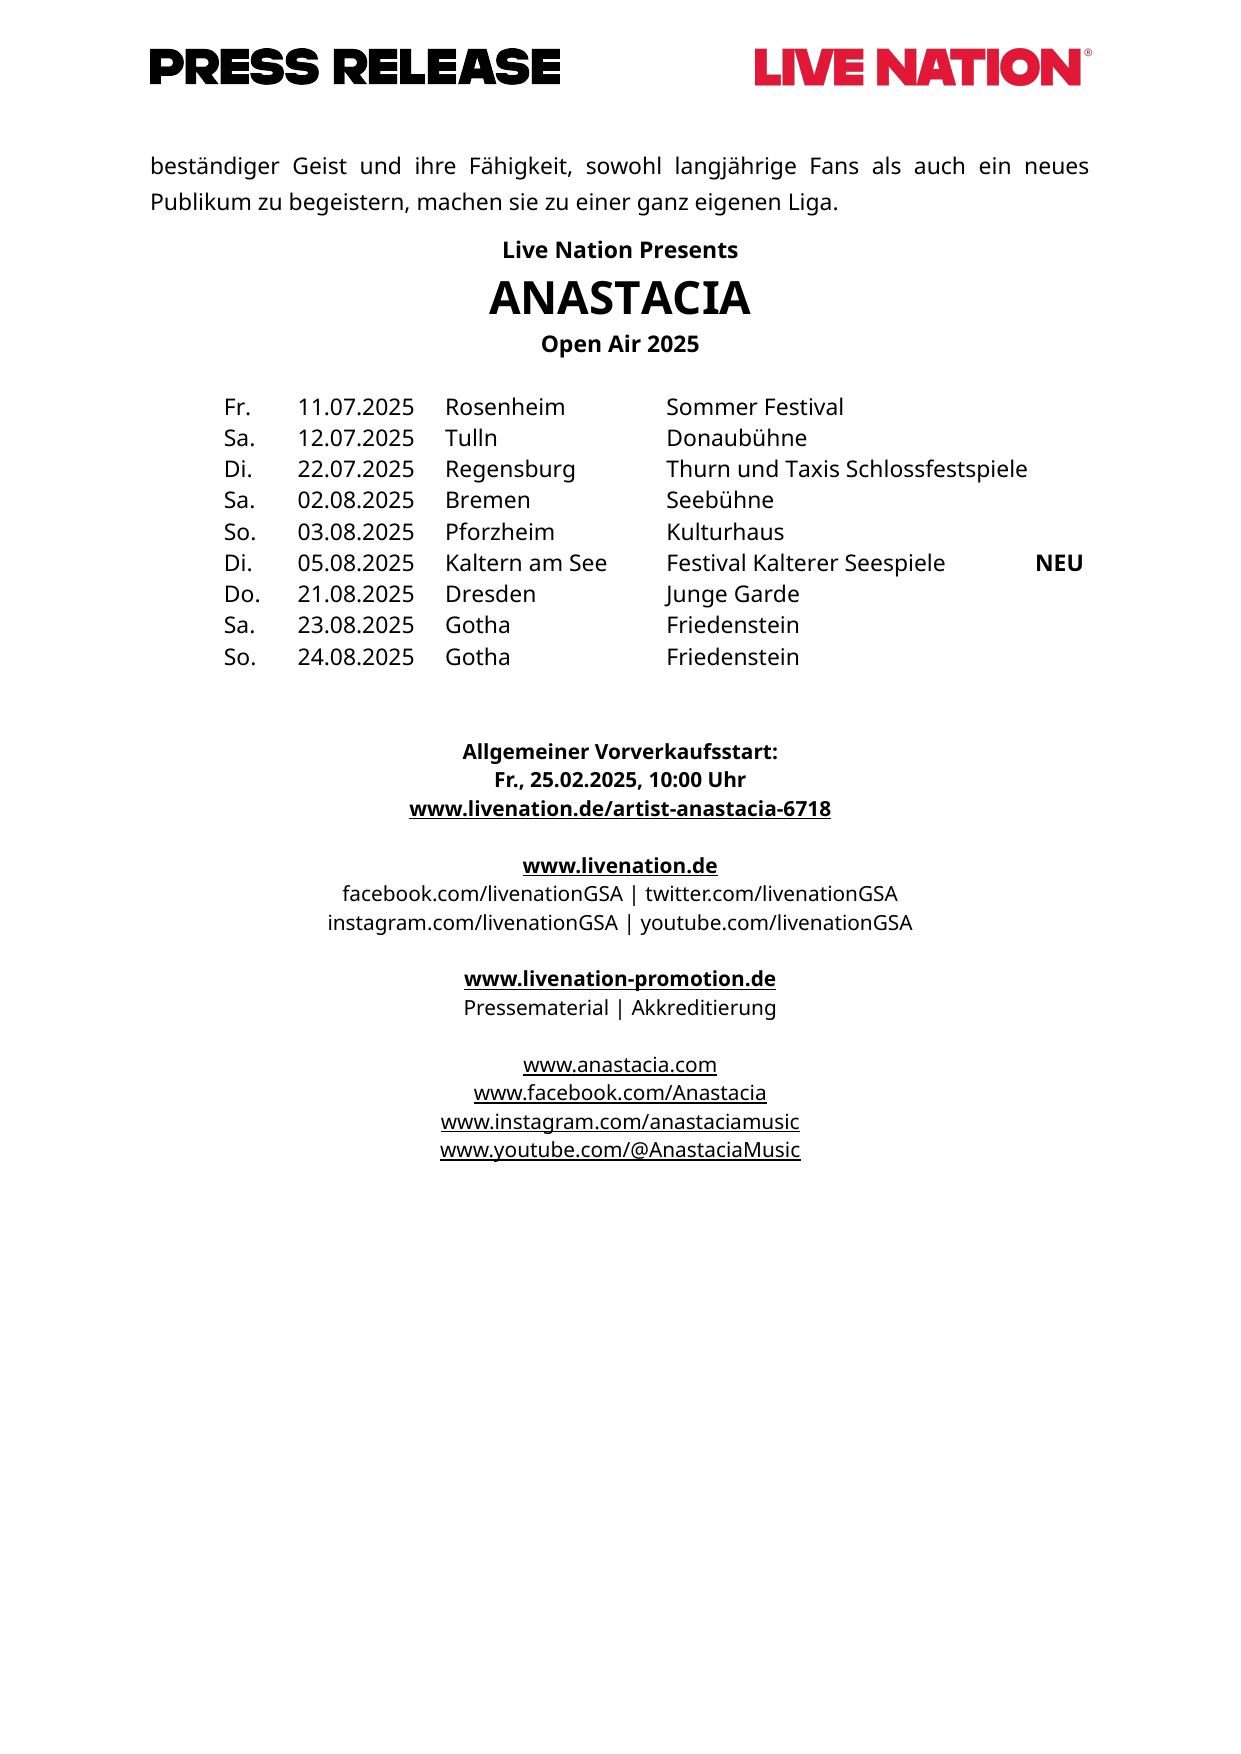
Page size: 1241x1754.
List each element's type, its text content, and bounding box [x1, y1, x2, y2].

text Fr., 25.02.2025, 10:00 Uhr [150, 766, 1090, 794]
text instagram.com/livenationGSA | youtube.com/livenationGSA [150, 908, 1090, 936]
text Pressematerial | Akkreditierung [150, 993, 1090, 1021]
text www.instagram.com/anastaciamusic [150, 1107, 1090, 1135]
text www.livenation.de/artist-anastacia-6718 [150, 794, 1090, 822]
text www.anastacia.com [150, 1050, 1090, 1078]
text www.livenation-promotion.de [150, 964, 1090, 993]
picture [150, 48, 560, 85]
text Open Air 2025 [150, 328, 1090, 359]
picture [755, 48, 1092, 86]
text So. 24.08.2025 Gotha Friedenstein [224, 641, 1090, 672]
text Sa. 23.08.2025 Gotha Friedenstein [224, 609, 1090, 641]
text www.youtube.com/@AnastaciaMusic [150, 1135, 1090, 1164]
text Do. 21.08.2025 Dresden Junge Garde [224, 578, 1090, 609]
text Live Nation Presents [150, 234, 1090, 266]
text Di. 05.08.2025 Kaltern am See Festival Kalterer Seespiele NEU [224, 547, 1090, 578]
text Sa. 12.07.2025 Tulln Donaubühne [150, 422, 1090, 453]
text So. 03.08.2025 Pforzheim Kulturhaus [224, 516, 1090, 547]
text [150, 150, 1090, 217]
text Fr. 11.07.2025 Rosenheim Sommer Festival [150, 391, 1090, 422]
text www.livenation.de facebook.com/livenationGSA | twitter.com/livenationGSA [150, 851, 1090, 908]
subtitle Allgemeiner Vorverkaufsstart: [150, 737, 1090, 766]
text Di. 22.07.2025 Regensburg Thurn und Taxis Schlossfestspiele [224, 453, 1090, 484]
text Sa. 02.08.2025 Bremen Seebühne [224, 484, 1090, 516]
text www.facebook.com/Anastacia [150, 1078, 1090, 1107]
text ANASTACIA [150, 266, 1090, 328]
